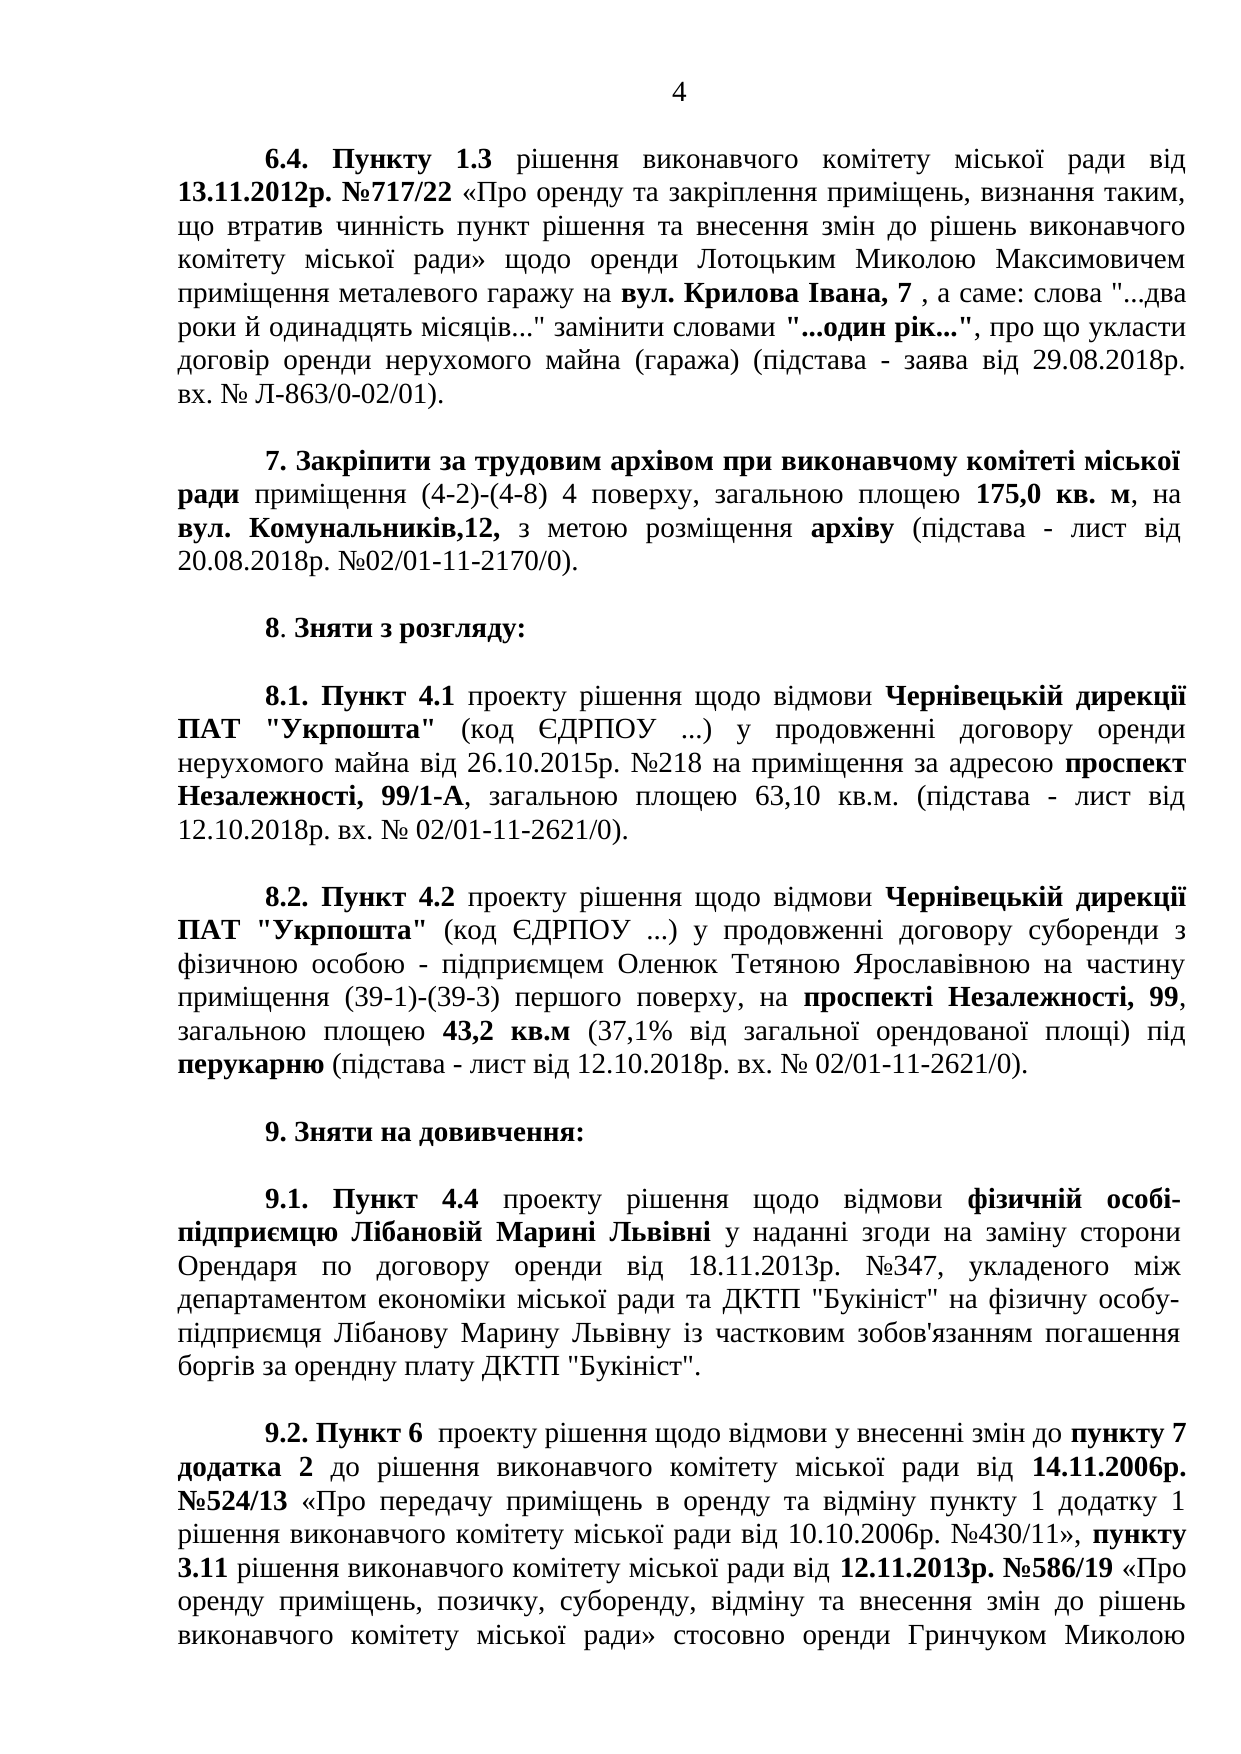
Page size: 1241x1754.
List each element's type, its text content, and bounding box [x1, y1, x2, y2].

text 8.1. Пункт 4.1 проекту рішення щодо відмови Чернівецькій дирекції ПАТ "Укрпошта" (код ЄДРПОУ ...) у продовженні договору оренди нерухомого майна від 26.10.2015р. №218 на приміщення за адресою проспект Незалежності, 99/1-А, загальною площею 63,10 кв.м. (підстава - лист від 12.10.2018р. вх. № 02/01-11-2621/0). [177, 678, 1186, 845]
text 9.1. Пункт 4.4 проекту рішення щодо відмови фізичній особі-підприємцю Лібановій Марині Львівні у наданні згоди на заміну сторони Орендаря по договору оренди від 18.11.2013р. №347, укладеного між департаментом економіки міської ради та ДКТП "Букініст" на фізичну особу-підприємця Лібанову Марину Львівну із частковим зобов'язанням погашення боргів за орендну плату ДКТП "Букініст". [177, 1181, 1181, 1382]
text 7. Закріпити за трудовим архівом при виконавчому комітеті міської ради приміщення (4-2)-(4-8) 4 поверху, загальною площею 175,0 кв. м, на вул. Комунальників,12, з метою розміщення архіву (підстава - лист від 20.08.2018р. №02/01-11-2170/0). [177, 443, 1181, 577]
text 9. Зняти на довивчення: [177, 1114, 1181, 1147]
text 8.2. Пункт 4.2 проекту рішення щодо відмови Чернівецькій дирекції ПАТ "Укрпошта" (код ЄДРПОУ ...) у продовженні договору суборенди з фізичною особою - підприємцем Оленюк Тетяною Ярославівною на частину приміщення (39-1)-(39-3) першого поверху, на проспекті Незалежності, 99, загальною площею 43,2 кв.м (37,1% від загальної орендованої площі) під перукарню (підстава - лист від 12.10.2018р. вх. № 02/01-11-2621/0). [177, 879, 1186, 1080]
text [177, 1416, 1186, 1650]
text 6.4. Пункту 1.3 рішення виконавчого комітету міської ради від 13.11.2012р. №717/22 «Про оренду та закріплення приміщень, визнання таким, що втратив чинність пункт рішення та внесення змін до рішень виконавчого комітету міської ради» щодо оренди Лотоцьким Миколою Максимовичем приміщення металевого гаражу на вул. Крилова Івана, 7 , а саме: слова "...два роки й одинадцять місяців..." замінити словами "...один рік...", про що укласти договір оренди нерухомого майна (гаража) (підстава - заява від 29.08.2018р. вх. № Л-863/0-02/01). [177, 141, 1186, 409]
text 8. Зняти з розгляду: [177, 611, 1186, 644]
